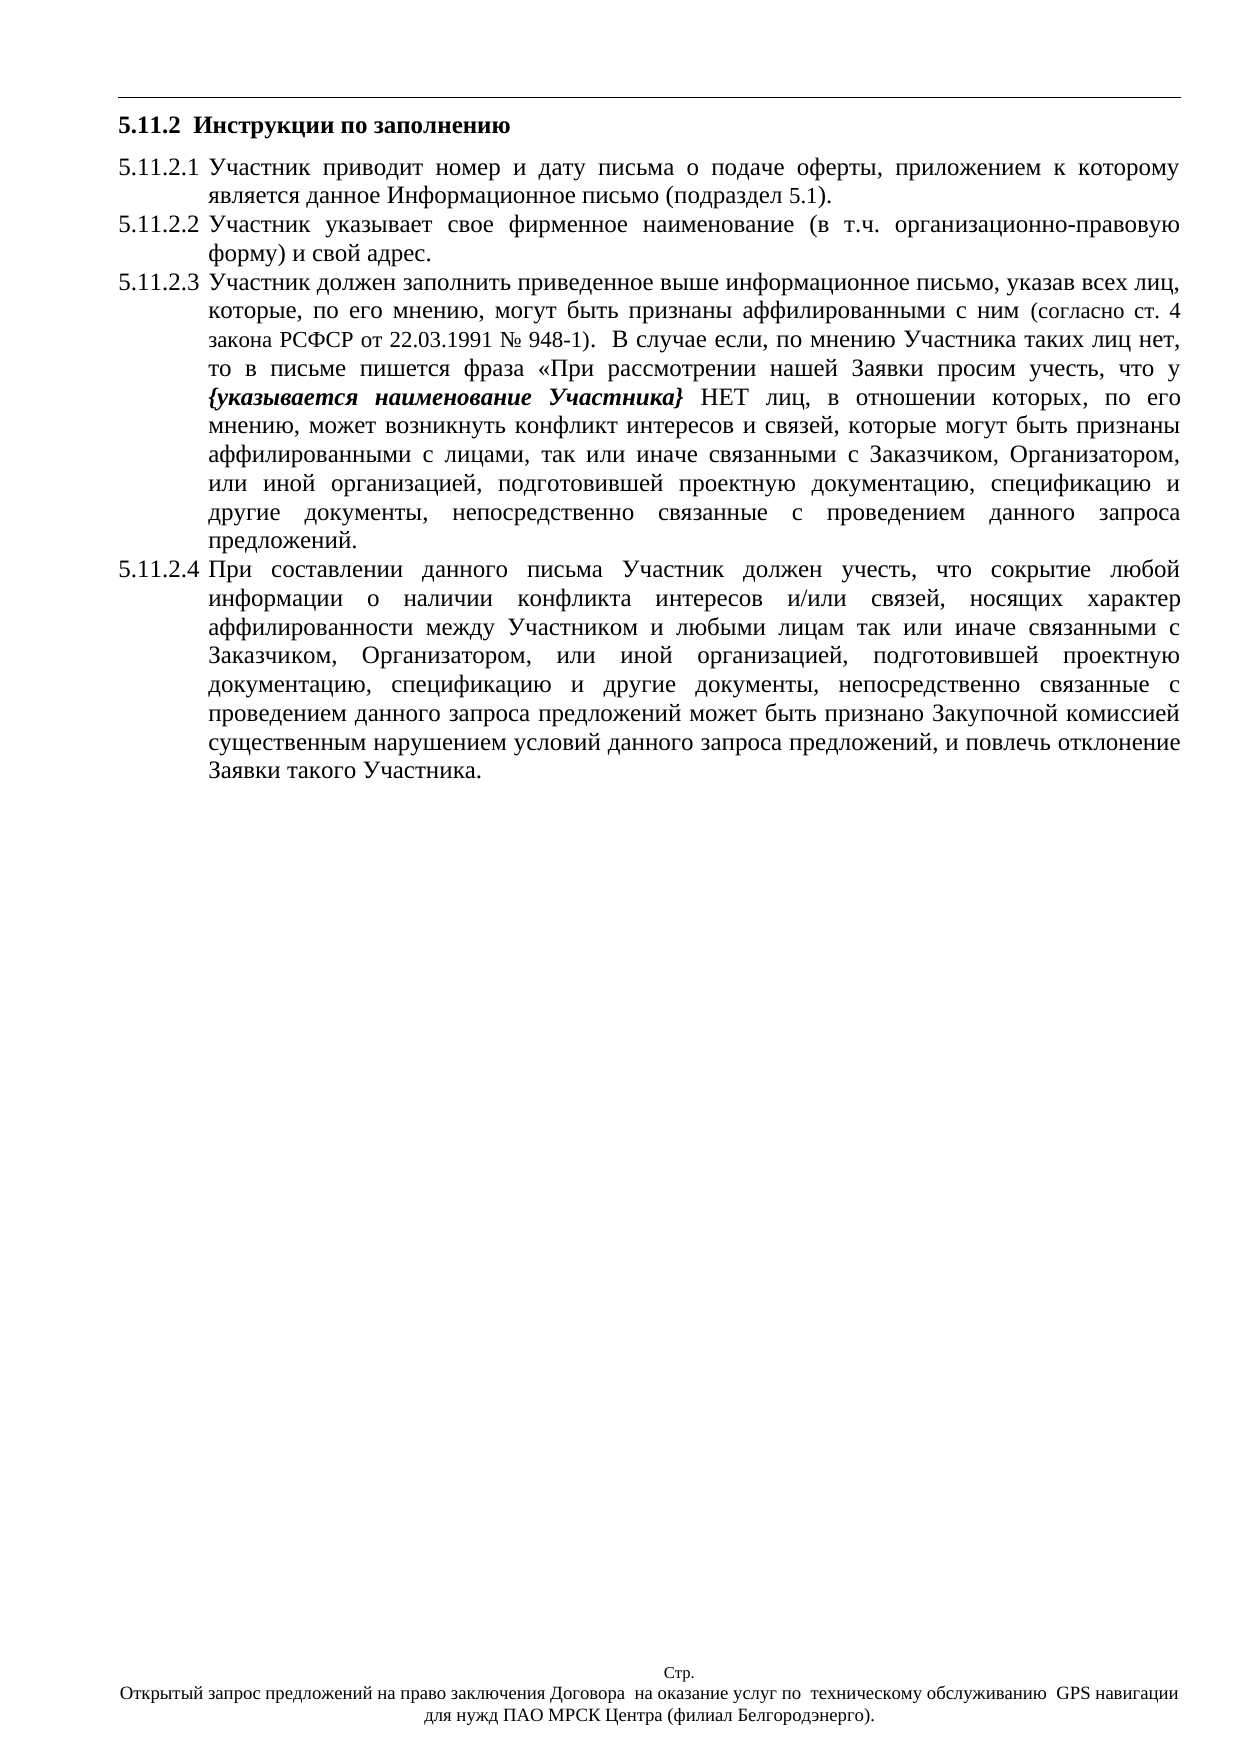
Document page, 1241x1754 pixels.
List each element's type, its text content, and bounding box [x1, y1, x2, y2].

list При составлении данного письма Участник должен учесть, что сокрытие любой информации о наличии конфликта интересов и/или связей, носящих характер аффилированности между Участником и любыми лицам так или иначе связанными с Заказчиком, Организатором, или иной организацией, подготовившей проектную документацию, спецификацию и другие документы, непосредственно связанные с проведением данного запроса предложений может быть признано Закупочной комиссией существенным нарушением условий данного запроса предложений, и повлечь отклонение Заявки такого Участника. [118, 554, 1181, 784]
list Участник приводит номер и дату письма о подаче оферты, приложением к которому является данное Информационное письмо (подраздел 5.1). [118, 152, 1181, 209]
list Участник должен заполнить приведенное выше информационное письмо, указав всех лиц, которые, по его мнению, могут быть признаны аффилированными с ним (согласно ст. 4 закона РСФСР от 22.03.1991 № 948-1). В случае если, по мнению Участника таких лиц нет, то в письме пишется фраза «При рассмотрении нашей Заявки просим учесть, что у {указывается наименование Участника} НЕТ лиц, в отношении которых, по его мнению, может возникнуть конфликт интересов и связей, которые могут быть признаны аффилированными с лицами, так или иначе связанными с Заказчиком, Организатором, или иной организацией, подготовившей проектную документацию, спецификацию и другие документы, непосредственно связанные с проведением данного запроса предложений. [118, 267, 1181, 554]
subtitle Инструкции по заполнению [118, 111, 1181, 139]
list Участник указывает свое фирменное наименование (в т.ч. организационно-правовую форму) и свой адрес. [118, 209, 1181, 267]
